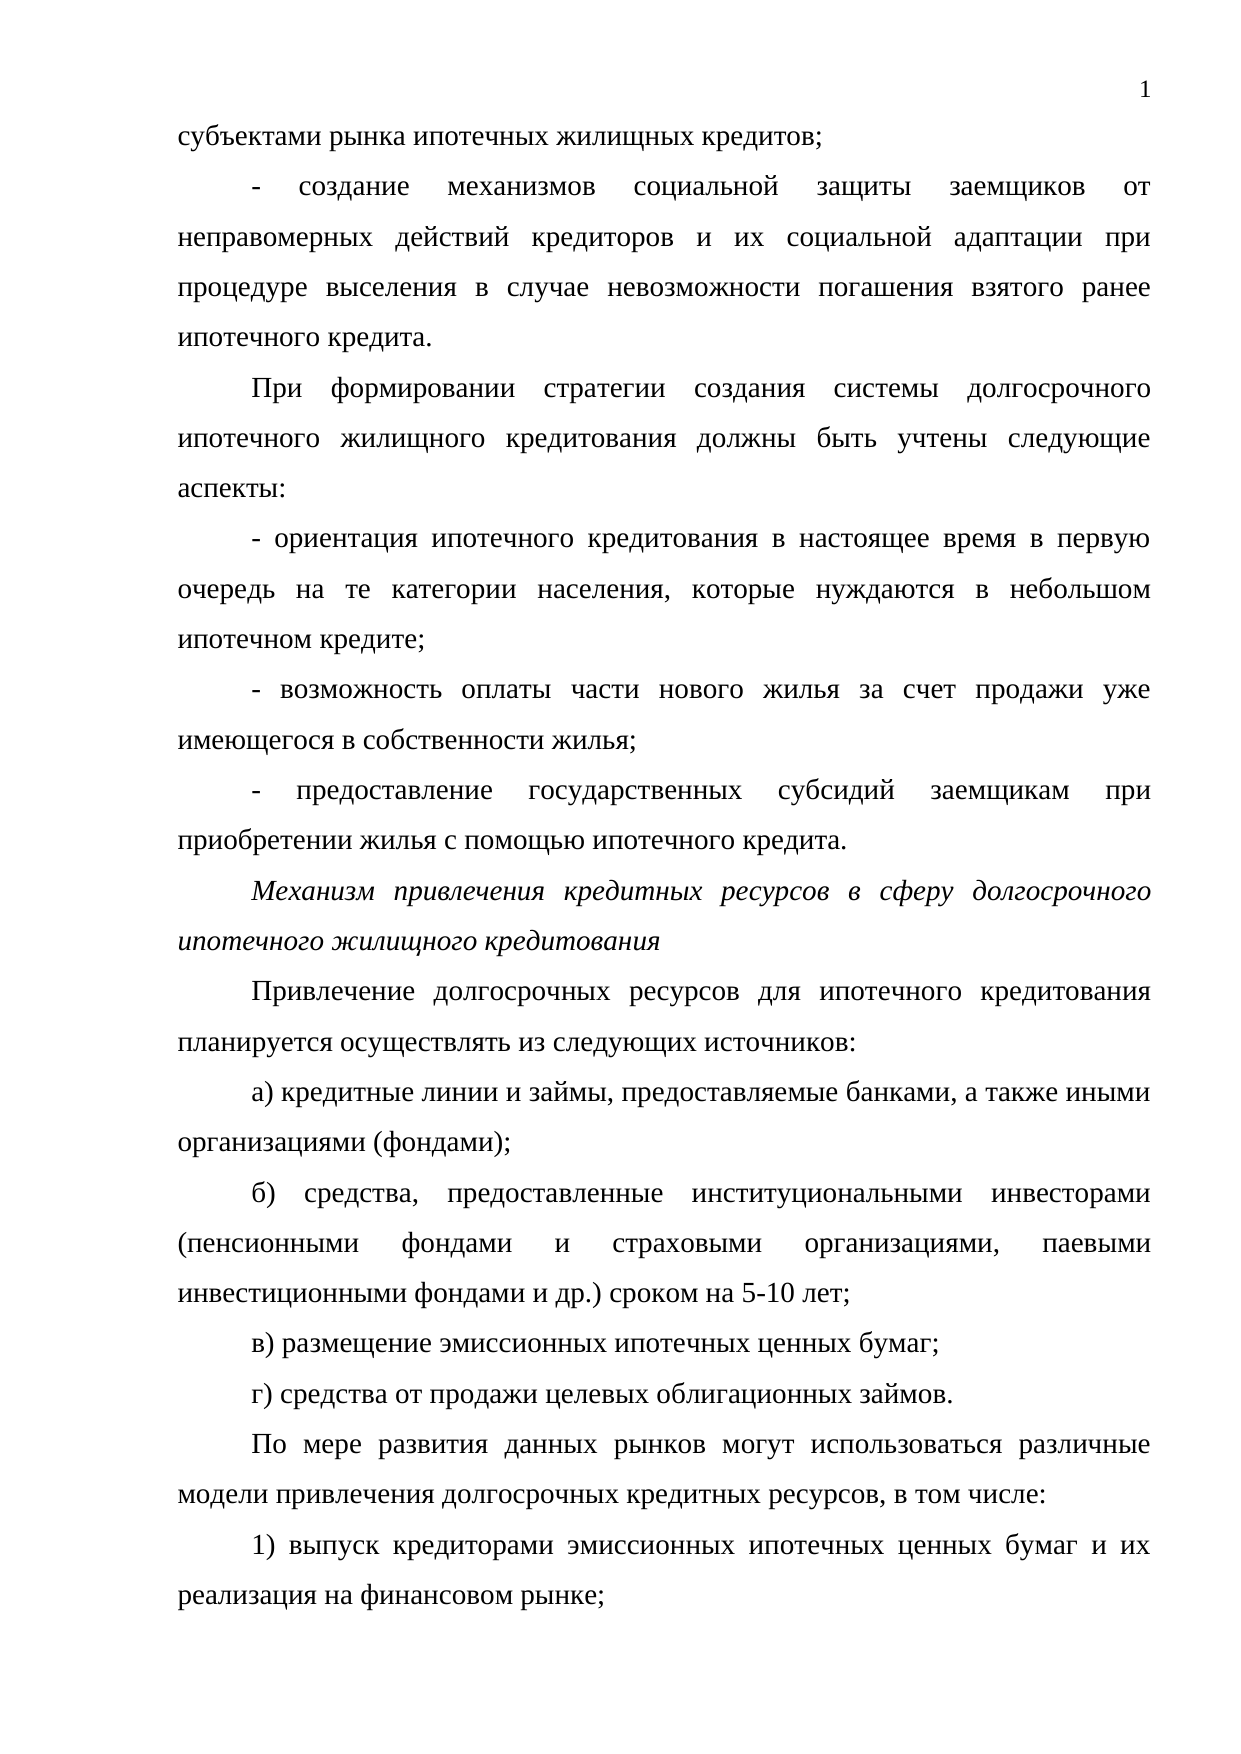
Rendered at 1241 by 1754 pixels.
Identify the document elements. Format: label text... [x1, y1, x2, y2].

text а) кредитные линии и займы, предоставляемые банками, а также иными организациями (фондами); [177, 1074, 1152, 1158]
text - создание механизмов социальной защиты заемщиков от неправомерных действий кредиторов и их социальной адаптации при процедуре выселения в случае невозможности погашения взятого ранее ипотечного кредита. [177, 168, 1152, 353]
text - предоставление государственных субсидий заемщикам при приобретении жилья с помощью ипотечного кредита. [177, 772, 1152, 856]
text При формировании стратегии создания системы долгосрочного ипотечного жилищного кредитования должны быть учтены следующие аспекты: [177, 370, 1152, 504]
text в) размещение эмиссионных ипотечных ценных бумаг; [177, 1326, 1152, 1359]
text б) средства, предоставленные институциональными инвесторами (пенсионными фондами и страховыми организациями, паевыми инвестиционными фондами и др.) сроком на 5-10 лет; [177, 1175, 1152, 1309]
text - возможность оплаты части нового жилья за счет продажи уже имеющегося в собственности жилья; [177, 672, 1152, 755]
text 1) выпуск кредиторами эмиссионных ипотечных ценных бумаг и их реализация на финансовом рынке; [177, 1527, 1152, 1611]
text - ориентация ипотечного кредитования в настоящее время в первую очередь на те категории населения, которые нуждаются в небольшом ипотечном кредите; [177, 521, 1152, 655]
text Привлечение долгосрочных ресурсов для ипотечного кредитования планируется осуществлять из следующих источников: [177, 973, 1152, 1057]
text Механизм привлечения кредитных ресурсов в сферу долгосрочного ипотечного жилищного кредитования [177, 873, 1152, 957]
text По мере развития данных рынков могут использоваться различные модели привлечения долгосрочных кредитных ресурсов, в том числе: [177, 1426, 1152, 1510]
text г) средства от продажи целевых облигационных займов. [177, 1376, 1152, 1409]
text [177, 118, 1152, 152]
